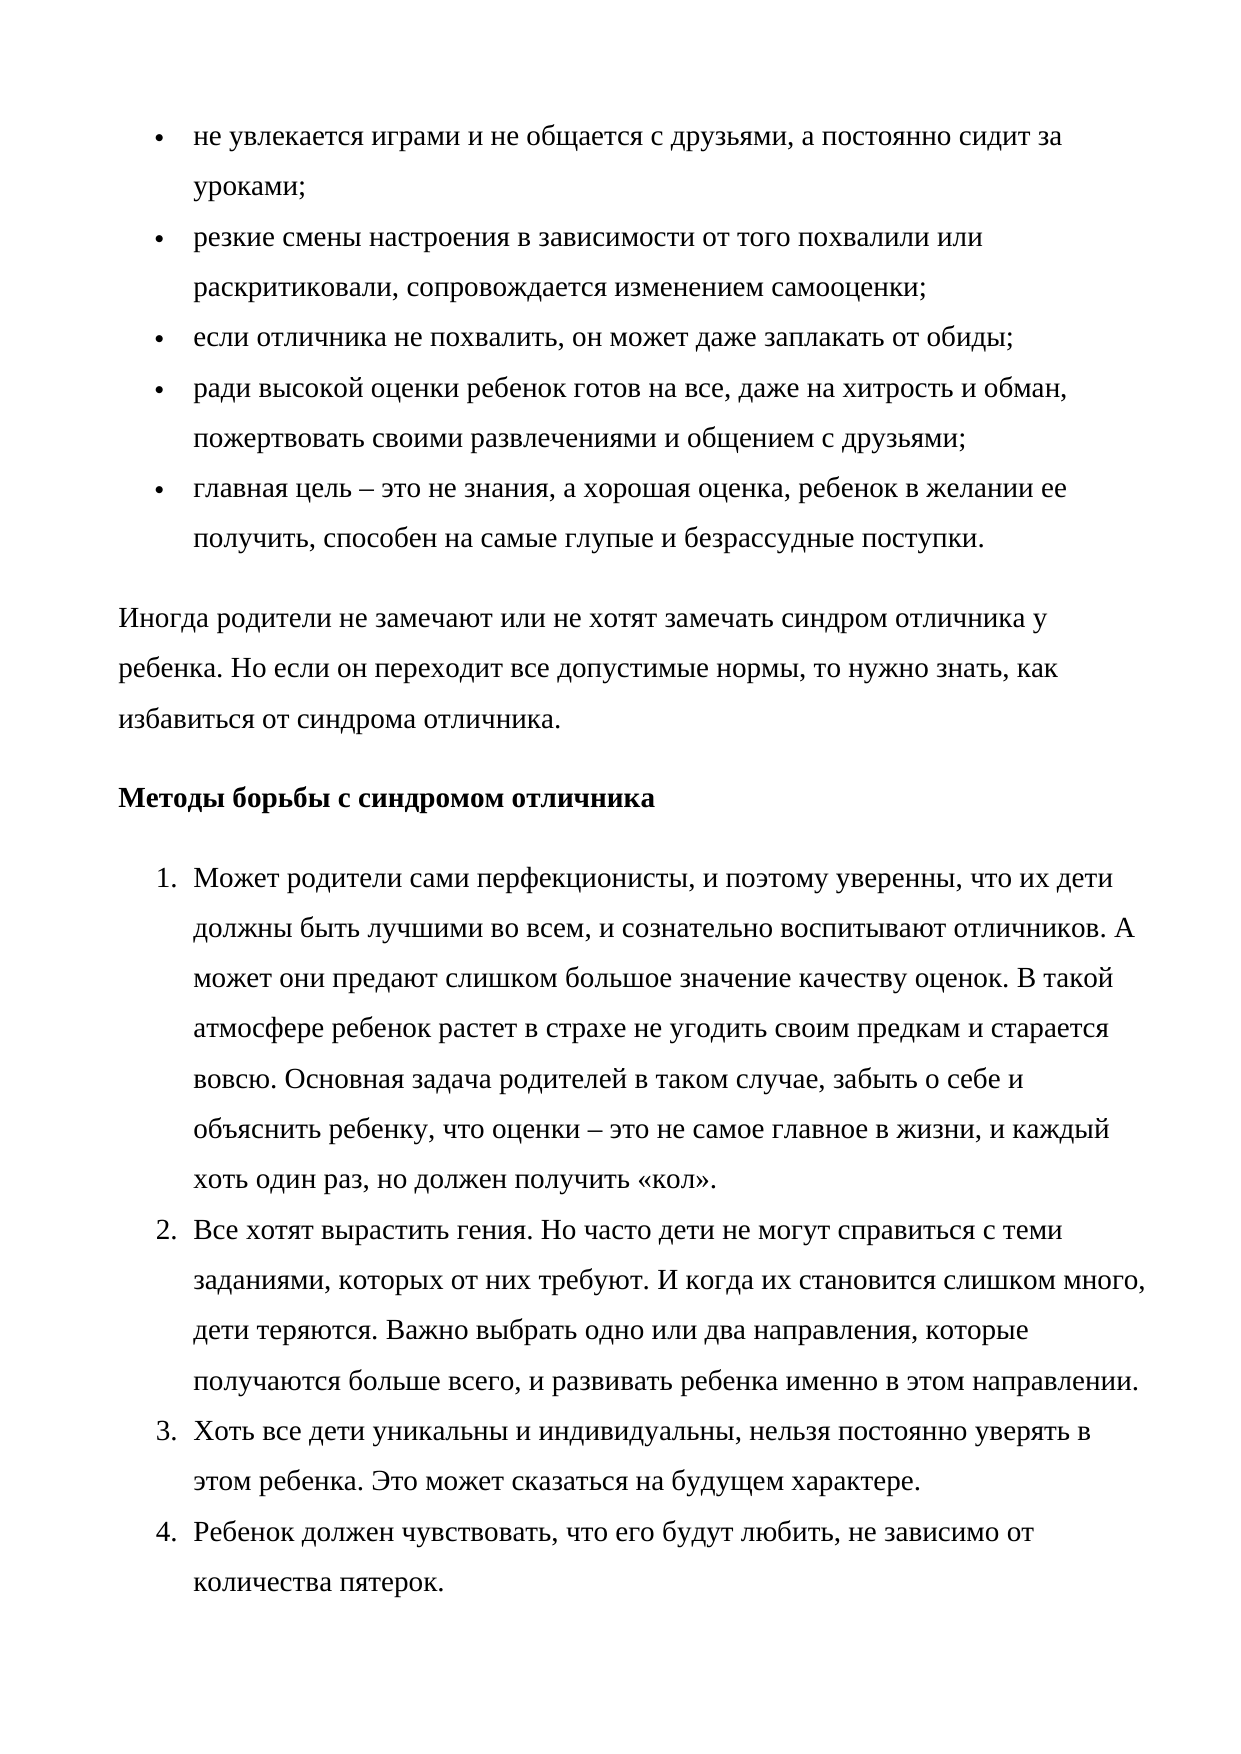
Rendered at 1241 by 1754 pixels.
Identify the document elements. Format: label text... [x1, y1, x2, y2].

list если отличника не похвалить, он может даже заплакать от обиды; [156, 319, 1152, 353]
list не увлекается играми и не общается с друзьями, а постоянно сидит за уроками; [156, 118, 1152, 202]
list Все хотят вырастить гения. Но часто дети не могут справиться с теми заданиями, которых от них требуют. И когда их становится слишком много, дети теряются. Важно выбрать одно или два направления, которые получаются больше всего, и развивать ребенка именно в этом направлении. [156, 1212, 1152, 1396]
list резкие смены настроения в зависимости от того похвалили или раскритиковали, сопровождается изменением самооценки; [156, 219, 1152, 303]
list ради высокой оценки ребенок готов на все, даже на хитрость и обман, пожертвовать своими развлечениями и общением с друзьями; [156, 370, 1152, 453]
text Иногда родители не замечают или не хотят замечать синдром отличника у ребенка. Но если он переходит все допустимые нормы, то нужно знать, как избавиться от синдрома отличника. [118, 600, 1152, 734]
list Хоть все дети уникальны и индивидуальны, нельзя постоянно уверять в этом ребенка. Это может сказаться на будущем характере. [156, 1413, 1152, 1497]
list главная цель – это не знания, а хорошая оценка, ребенок в желании ее получить, способен на самые глупые и безрассудные поступки. [156, 470, 1152, 554]
list Ребенок должен чувствовать, что его будут любить, не зависимо от количества пятерок. [156, 1514, 1152, 1598]
text Методы борьбы с синдромом отличника [118, 780, 1152, 814]
list Может родители сами перфекционисты, и поэтому уверенны, что их дети должны быть лучшими во всем, и сознательно воспитывают отличников. А может они предают слишком большое значение качеству оценок. В такой атмосфере ребенок растет в страхе не угодить своим предкам и старается вовсю. Основная задача родителей в таком случае, забыть о себе и объяснить ребенку, что оценки – это не самое главное в жизни, и каждый хоть один раз, но должен получить «кол». [156, 860, 1152, 1195]
